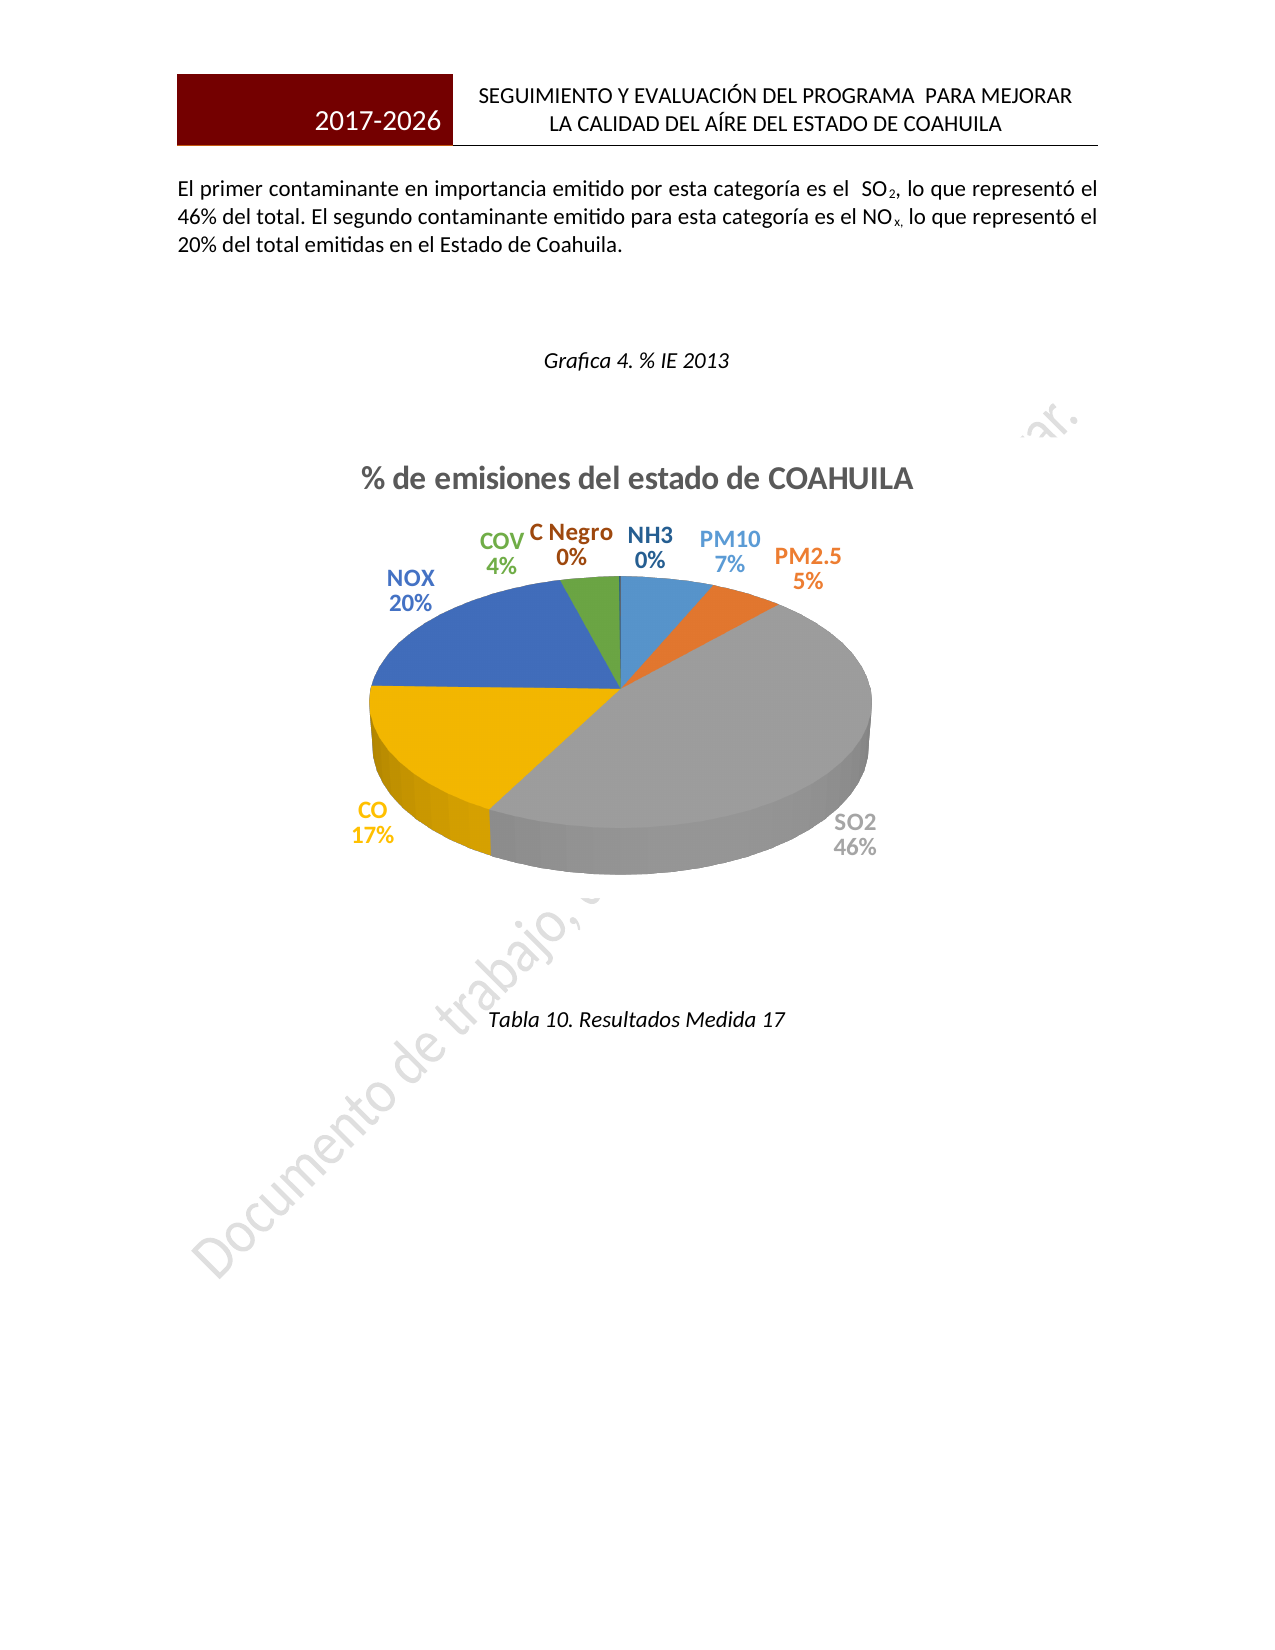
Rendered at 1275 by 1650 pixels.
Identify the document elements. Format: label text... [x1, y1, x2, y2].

text El primer contaminante en importancia emitido por esta categoría es el SO2, lo que representó el 46% del total. El segundo contaminante emitido para esta categoría es el NOx, lo que representó el 20% del total emitidas en el Estado de Coahuila. [177, 174, 1098, 258]
text Tabla 10. Resultados Medida 17 [177, 1005, 1098, 1033]
text Grafica 4. % IE 2013 [177, 346, 1098, 374]
